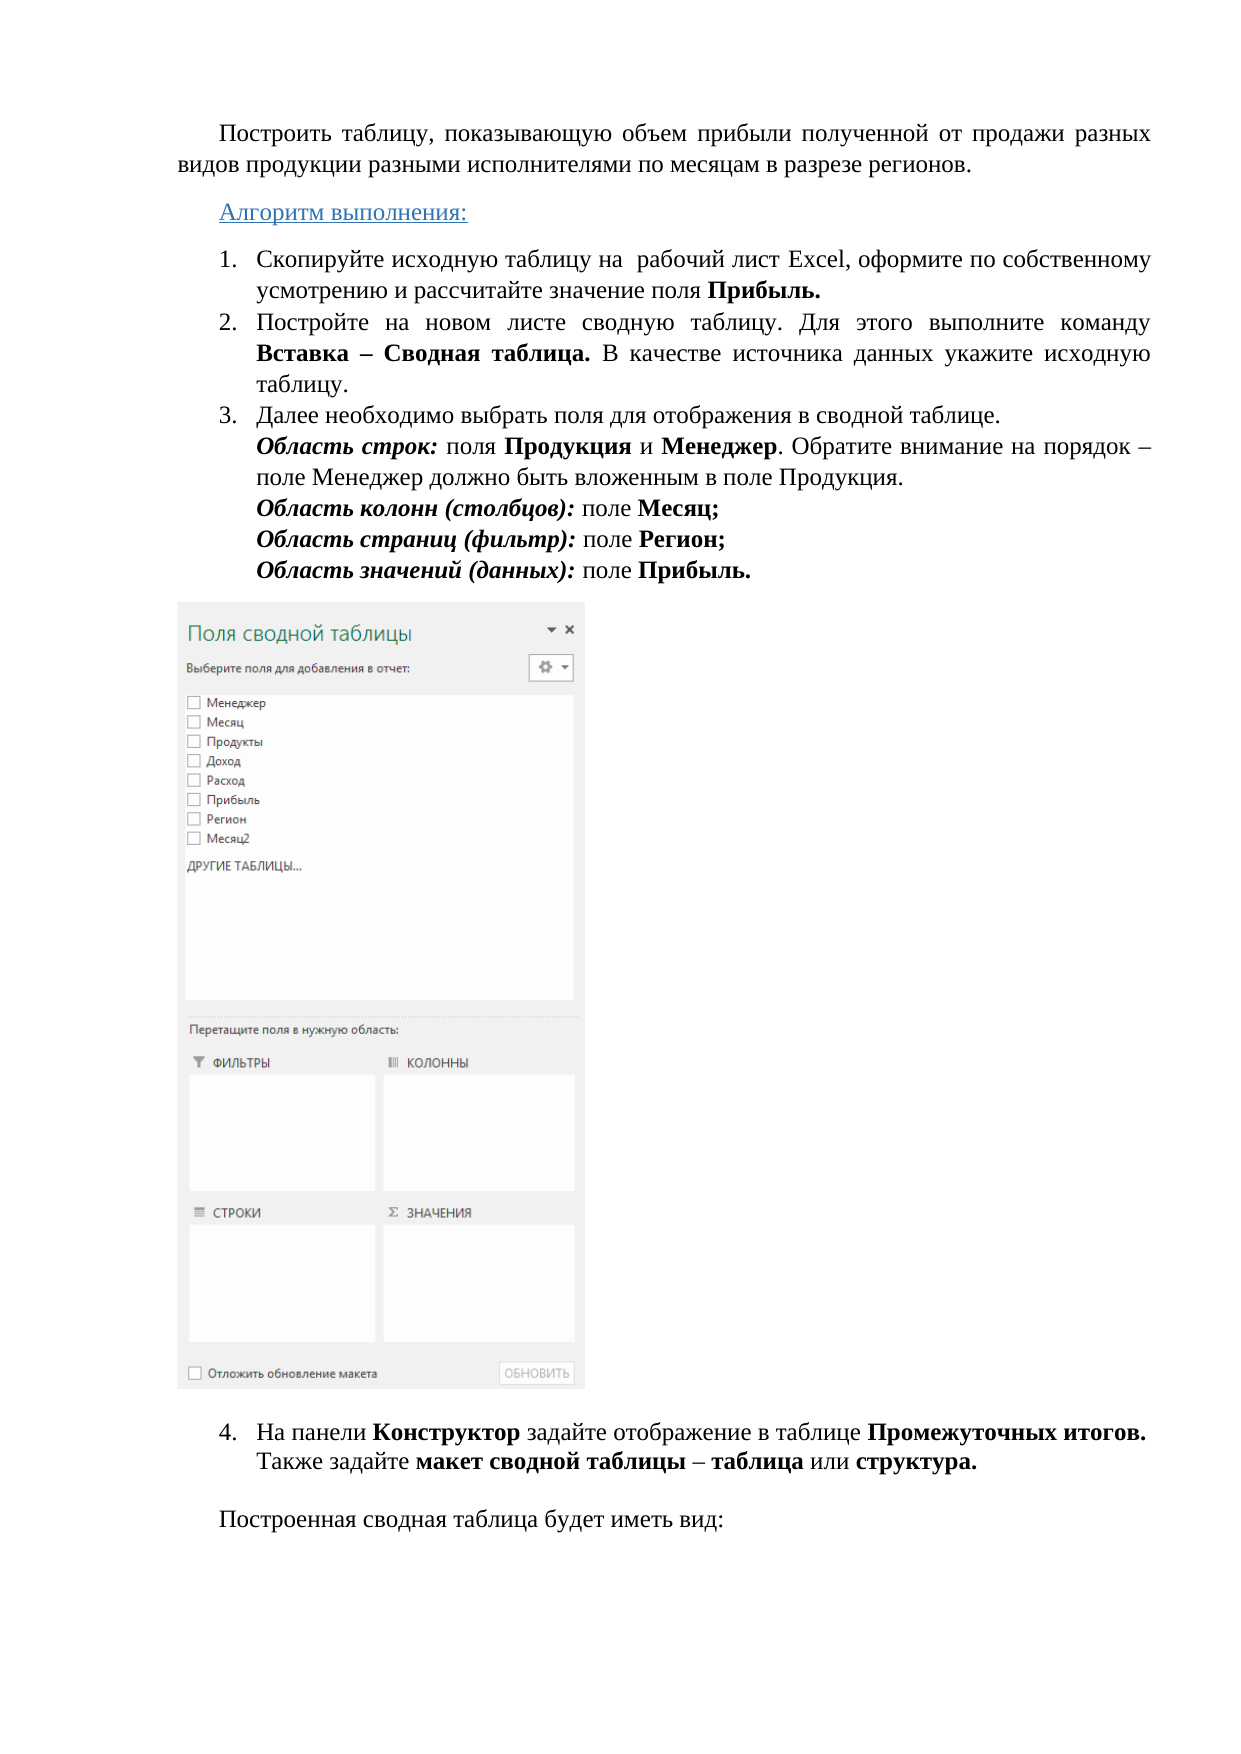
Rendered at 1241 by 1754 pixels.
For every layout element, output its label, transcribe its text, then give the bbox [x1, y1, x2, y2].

list Далее необходимо выбрать поля для отображения в сводной таблице. [218, 400, 1152, 428]
list Область значений (данных): поле Прибыль. [256, 555, 1152, 584]
list Область строк: поля Продукция и Менеджер. Обратите внимание на порядок – поле Менеджер должно быть вложенным в поле Продукция. [256, 431, 1152, 491]
picture [177, 602, 585, 1389]
list Постройте на новом листе сводную таблицу. Для этого выполните команду Вставка – Сводная таблица. В качестве источника данных укажите исходную таблицу. [218, 307, 1152, 397]
list Область колонн (столбцов): поле Месяц; [256, 493, 1152, 522]
list На панели Конструктор задайте отображение в таблице Промежуточных итогов. Также задайте макет сводной таблицы – таблица или структура. [218, 1417, 1152, 1475]
text Построить таблицу, показывающую объем прибыли полученной от продажи разных видов продукции разными исполнителями по месяцам в разрезе регионов. [177, 118, 1152, 178]
text Построенная сводная таблица будет иметь вид: [177, 1504, 1152, 1532]
list Область страниц (фильтр): поле Регион; [256, 524, 1152, 553]
text Алгоритм выполнения: [177, 197, 1152, 226]
list Скопируйте исходную таблицу на рабочий лист Excel, оформите по собственному усмотрению и рассчитайте значение поля Прибыль. [218, 244, 1152, 304]
